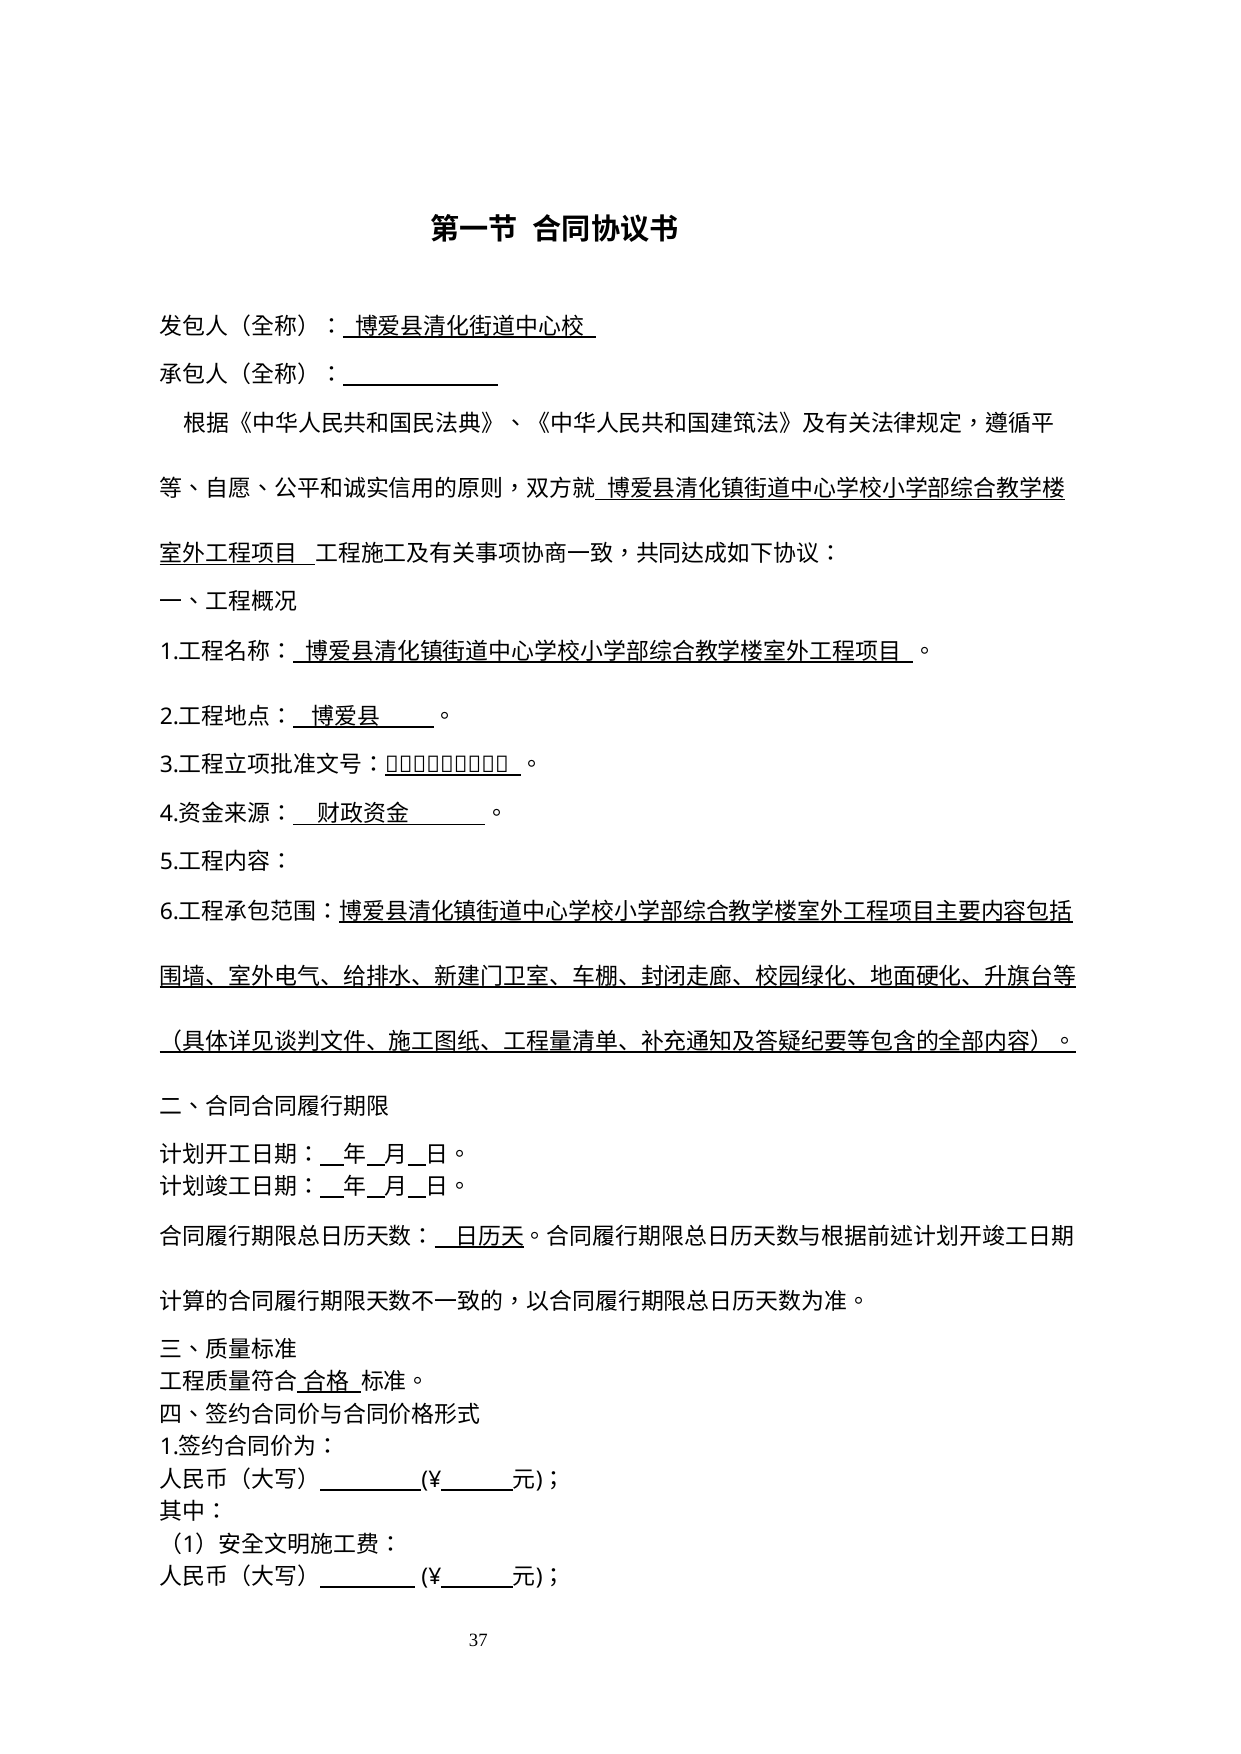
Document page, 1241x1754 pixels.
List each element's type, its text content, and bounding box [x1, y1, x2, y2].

text 四、签约合同价与合同价格形式 [159, 1397, 1078, 1429]
text 根据《中华人民共和国民法典》、《中华人民共和国建筑法》及有关法律规定，遵循平等、自愿、公平和诚实信用的原则，双方就 博爱县清化镇街道中心学校小学部综合教学楼室外工程项目 工程施工及有关事项协商一致，共同达成如下协议： [159, 389, 1078, 584]
text 合同履行期限总日历天数： 日历天。合同履行期限总日历天数与根据前述计划开竣工日期计算的合同履行期限天数不一致的，以合同履行期限总日历天数为准。 [159, 1202, 1078, 1332]
text 2.工程地点： 博爱县 。 [159, 682, 1078, 747]
text 4.资金来源： 财政资金 。 [159, 779, 1078, 844]
text 人民币（大写） (¥ 元)； [159, 1559, 1078, 1592]
text 其中： [159, 1494, 1078, 1527]
text 第一节 合同协议书 [159, 194, 781, 259]
text 工程质量符合 合格 标准。 [159, 1364, 1078, 1397]
text 3.工程立项批准文号： 。 [159, 747, 1078, 779]
text 人民币（大写） (¥ 元)； [159, 1462, 1078, 1494]
text 1.签约合同价为： [159, 1429, 1078, 1462]
text 6.工程承包范围：博爱县清化镇街道中心学校小学部综合教学楼室外工程项目主要内容包括围墙、室外电气、给排水、新建门卫室、车棚、封闭走廊、校园绿化、地面硬化、升旗台等（具体详见谈判文件、施工图纸、工程量清单、补充通知及答疑纪要等包含的全部内容）。 [159, 877, 1078, 1072]
text 承包人（全称）： [159, 357, 1078, 389]
text 计划竣工日期： 年 月 日。 [159, 1169, 1078, 1202]
text 一、工程概况 [159, 584, 1078, 617]
text 三、质量标准 [159, 1332, 1078, 1364]
text 二、合同合同履行期限 [159, 1072, 1078, 1137]
text 1.工程名称： 博爱县清化镇街道中心学校小学部综合教学楼室外工程项目 。 [159, 617, 1078, 682]
text 发包人（全称）： 博爱县清化街道中心校 [159, 292, 1078, 357]
text （1）安全文明施工费： [159, 1527, 1078, 1559]
text 计划开工日期： 年 月 日。 [159, 1137, 1078, 1169]
text 5.工程内容： [159, 844, 1078, 877]
